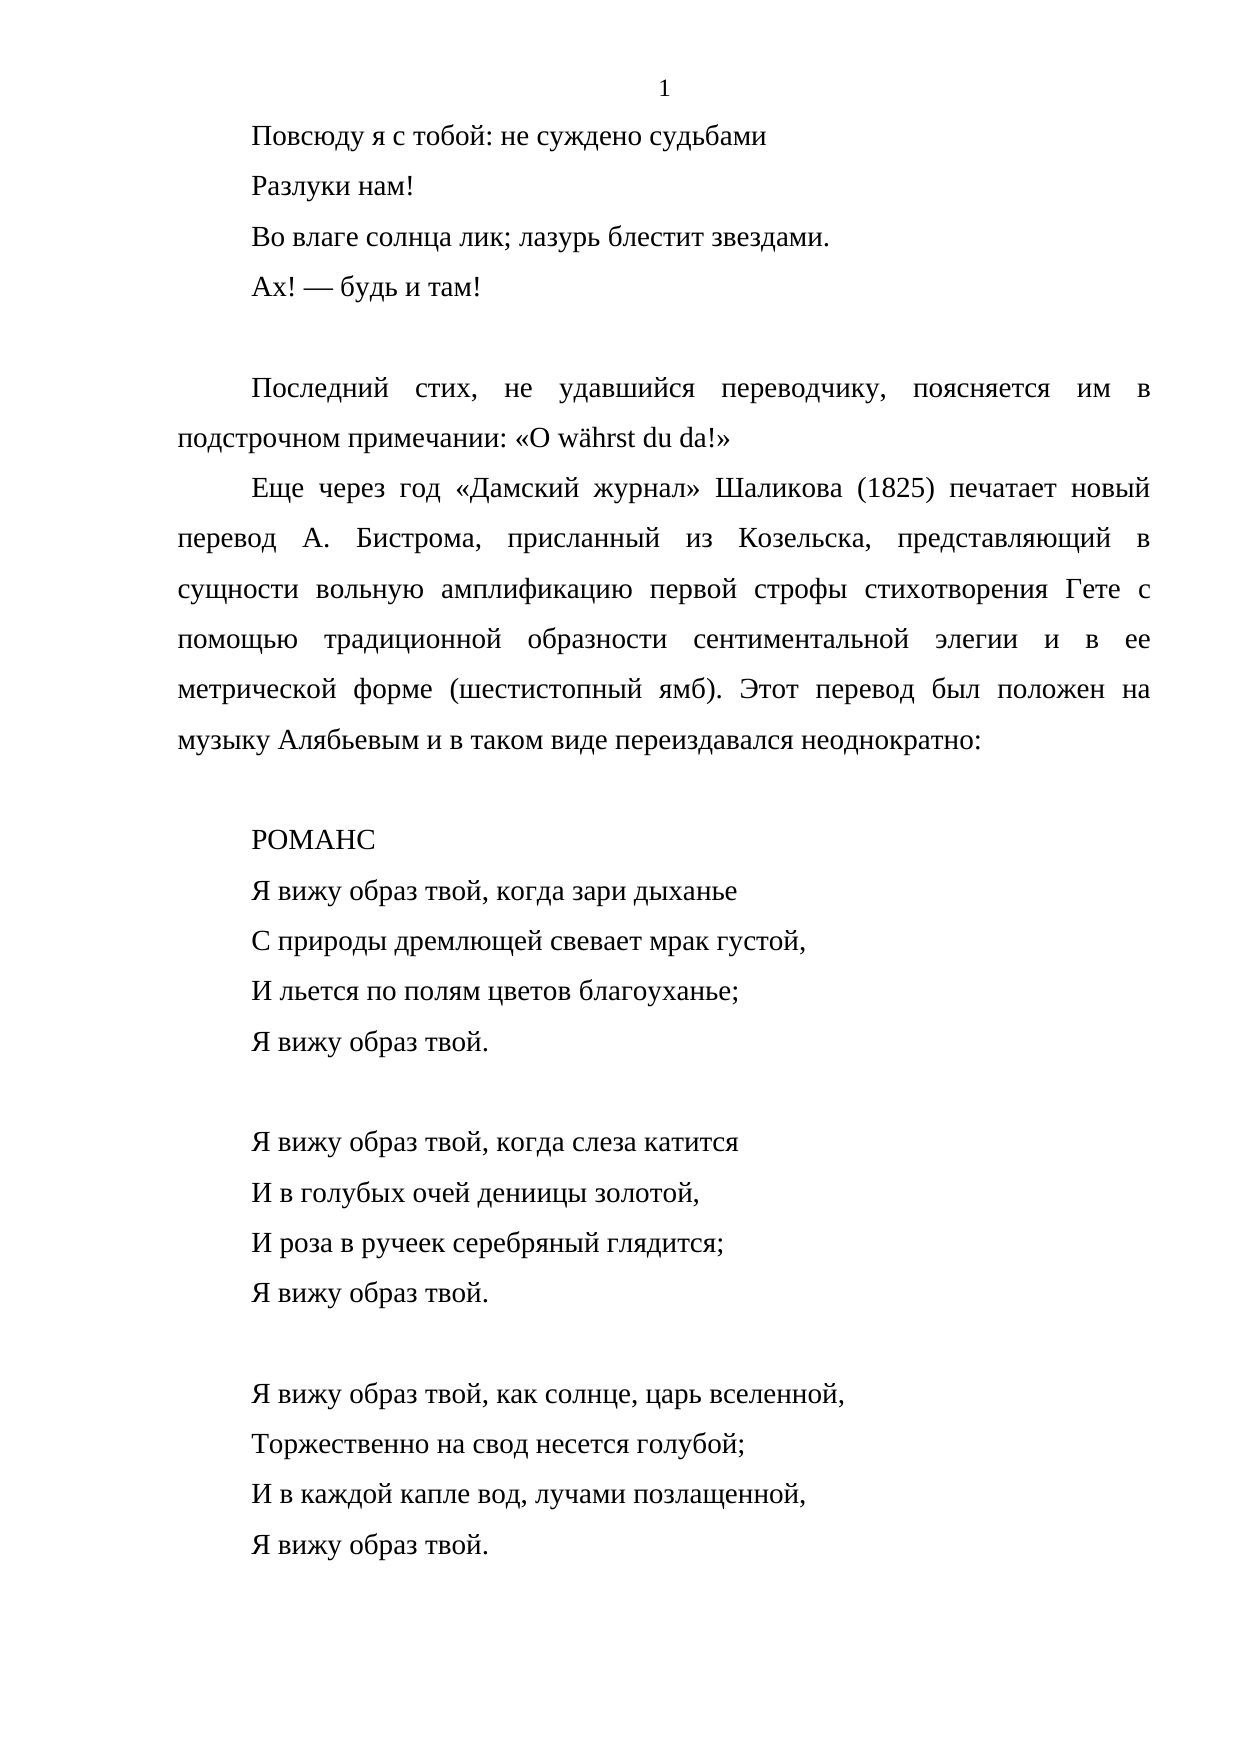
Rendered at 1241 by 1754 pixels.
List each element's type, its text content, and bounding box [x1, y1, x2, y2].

text И в голубых очей дениицы золотой, [177, 1175, 1152, 1208]
text РОМАНС [177, 822, 1152, 856]
text Последний стих, не удавшийся переводчику, поясняется им в подстрочном примечании: «О währst du da!» [177, 370, 1152, 453]
text И льется по полям цветов благоуханье; [177, 973, 1152, 1007]
text Я вижу образ твой, когда зари дыханье [177, 873, 1152, 906]
text Я вижу образ твой. [177, 1275, 1152, 1309]
text Ах! — будь и там! [177, 269, 1152, 303]
text Я вижу образ твой, как солнце, царь вселенной, [177, 1376, 1152, 1409]
text Я вижу образ твой, когда слеза катится [177, 1124, 1152, 1158]
text Торжественно на свод несется голубой; [177, 1426, 1152, 1460]
text Повсюду я с тобой: не суждено судьбами [177, 118, 1152, 152]
text С природы дремлющей свевает мрак густой, [177, 923, 1152, 957]
text Разлуки нам! [177, 168, 1152, 202]
text Во влаге солнца лик; лазурь блестит звездами. [177, 219, 1152, 252]
text И в каждой капле вод, лучами позлащенной, [177, 1477, 1152, 1510]
text Я вижу образ твой. [177, 1527, 1152, 1560]
text Я вижу образ твой. [177, 1024, 1152, 1057]
text Еще через год «Дамский журнал» Шаликова (1825) печатает новый перевод А. Бистрома, присланный из Козельска, представляющий в сущности вольную амплификацию первой строфы стихотворения Гете с помощью традиционной образности сентиментальной элегии и в ее метрической форме (шестистопный ямб). Этот перевод был положен на музыку Алябьевым и в таком виде переиздавался неоднократно: [177, 470, 1152, 755]
text И роза в ручеек серебряный глядится; [177, 1225, 1152, 1258]
